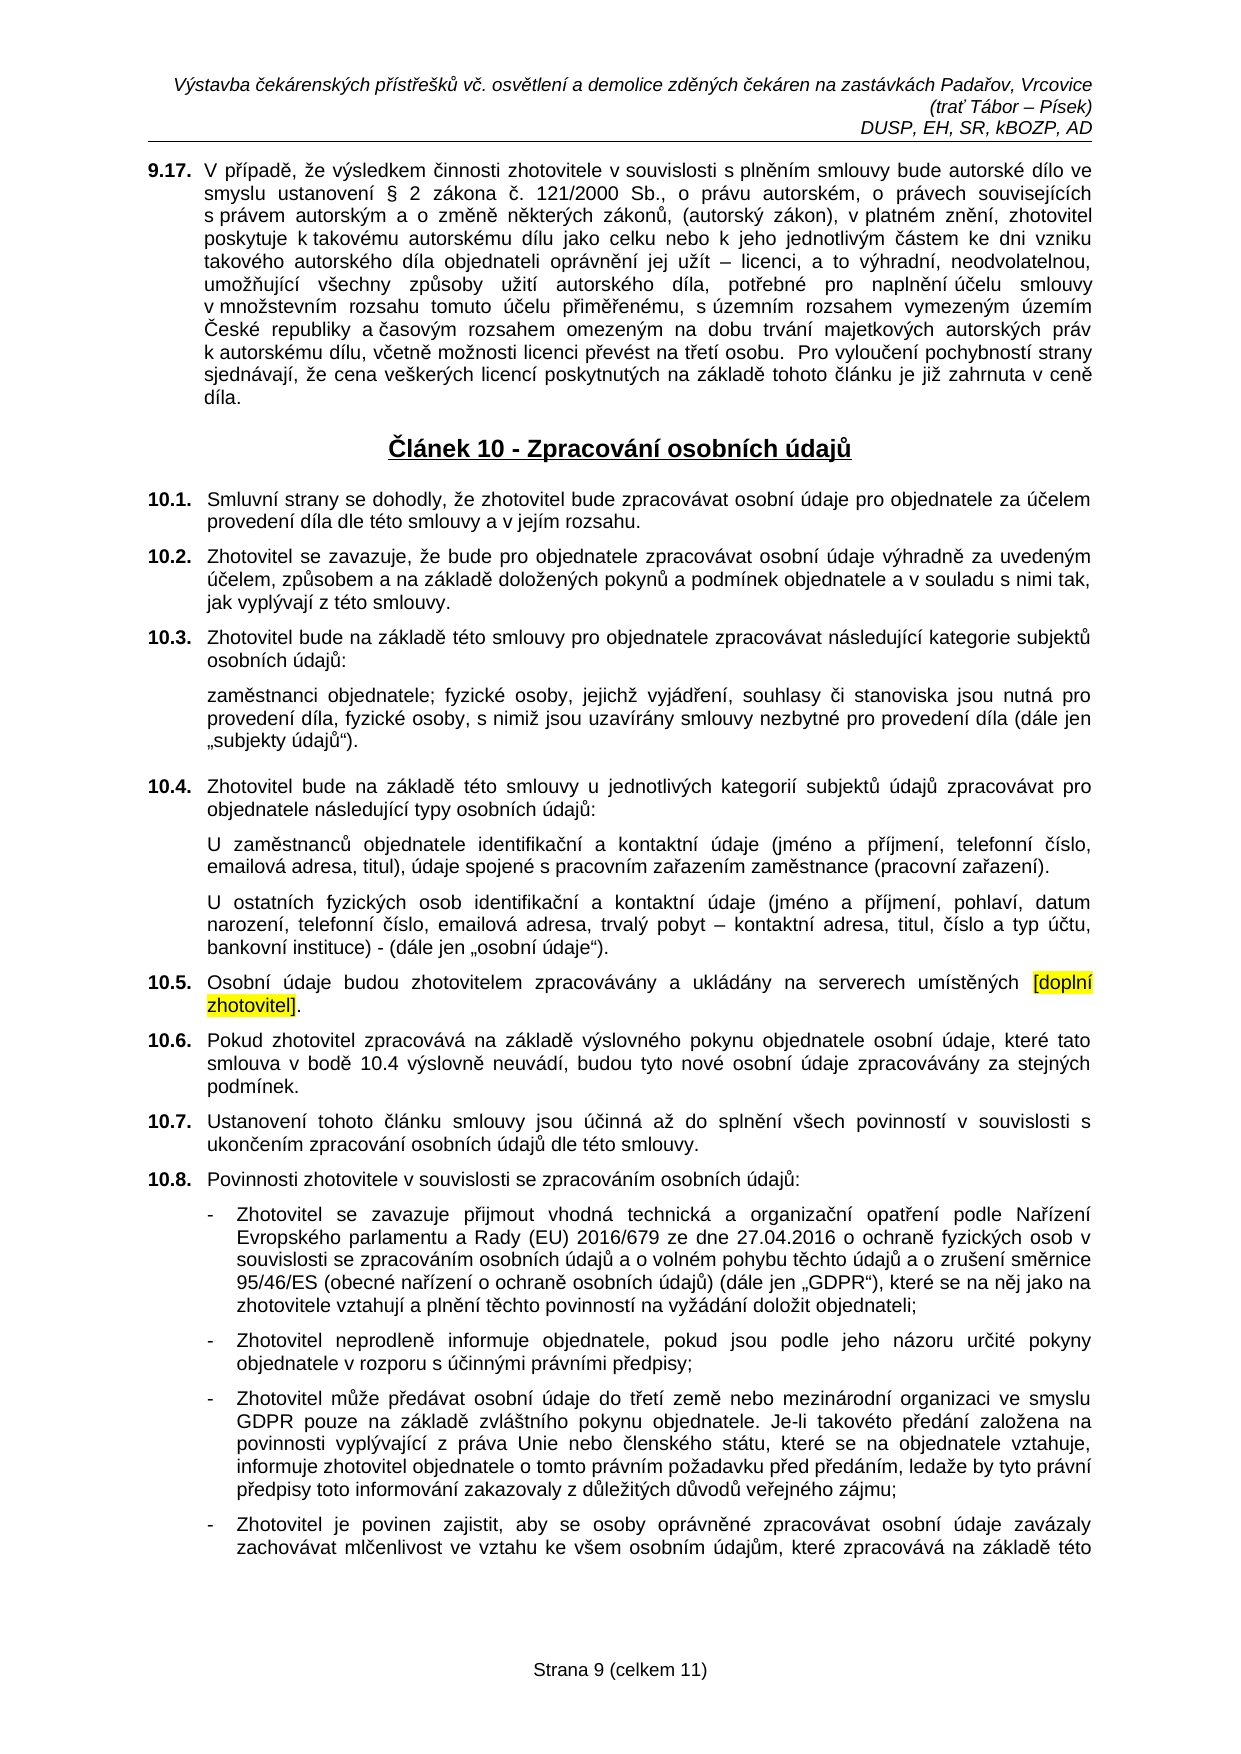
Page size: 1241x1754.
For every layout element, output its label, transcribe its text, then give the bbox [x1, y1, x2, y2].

text 10.8. Povinnosti zhotovitele v souvislosti se zpracováním osobních údajů: [148, 1168, 1092, 1190]
text 10.1. Smluvní strany se dohodly, že zhotovitel bude zpracovávat osobní údaje pro objednatele za účelem provedení díla dle této smlouvy a v jejím rozsahu. [148, 487, 1092, 533]
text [207, 1513, 1092, 1558]
text zaměstnanci objednatele; fyzické osoby, jejichž vyjádření, souhlasy či stanoviska jsou nutná pro provedení díla, fyzické osoby, s nimiž jsou uzavírány smlouvy nezbytné pro provedení díla (dále jen „subjekty údajů“). [207, 684, 1092, 752]
text 10.2. Zhotovitel se zavazuje, že bude pro objednatele zpracovávat osobní údaje výhradně za uvedeným účelem, způsobem a na základě doložených pokynů a podmínek objednatele a v souladu s nimi tak, jak vyplývají z této smlouvy. [148, 545, 1092, 613]
text - Zhotovitel může předávat osobní údaje do třetí země nebo mezinárodní organizaci ve smyslu GDPR pouze na základě zvláštního pokynu objednatele. Je-li takovéto předání založena na povinnosti vyplývající z práva Unie nebo členského státu, které se na objednatele vztahuje, informuje zhotovitel objednatele o tomto právním požadavku před předáním, ledaže by tyto právní předpisy toto informování zakazovaly z důležitých důvodů veřejného zájmu; [207, 1387, 1092, 1500]
subtitle Článek 10 - Zpracování osobních údajů [148, 434, 1092, 462]
text 10.6. Pokud zhotovitel zpracovává na základě výslovného pokynu objednatele osobní údaje, které tato smlouva v bodě 10.4 výslovně neuvádí, budou tyto nové osobní údaje zpracovávány za stejných podmínek. [148, 1029, 1092, 1097]
text 10.3. Zhotovitel bude na základě této smlouvy pro objednatele zpracovávat následující kategorie subjektů osobních údajů: [148, 626, 1092, 671]
text - Zhotovitel neprodleně informuje objednatele, pokud jsou podle jeho názoru určité pokyny objednatele v rozporu s účinnými právními předpisy; [207, 1329, 1092, 1374]
text U ostatních fyzických osob identifikační a kontaktní údaje (jméno a příjmení, pohlaví, datum narození, telefonní číslo, emailová adresa, trvalý pobyt – kontaktní adresa, titul, číslo a typ účtu, bankovní instituce) - (dále jen „osobní údaje“). [207, 891, 1092, 959]
text 10.7. Ustanovení tohoto článku smlouvy jsou účinná až do splnění všech povinností v souvislosti s ukončením zpracování osobních údajů dle této smlouvy. [148, 1110, 1092, 1155]
text 10.4. Zhotovitel bude na základě této smlouvy u jednotlivých kategorií subjektů údajů zpracovávat pro objednatele následující typy osobních údajů: [148, 775, 1092, 820]
text 10.5. Osobní údaje budou zhotovitelem zpracovávány a ukládány na serverech umístěných [doplní zhotovitel]. [148, 971, 1092, 1017]
text 9.17. V případě, že výsledkem činnosti zhotovitele v souvislosti s plněním smlouvy bude autorské dílo ve smyslu ustanovení § 2 zákona č. 121/2000 Sb., o právu autorském, o právech souvisejících s právem autorským a o změně některých zákonů, (autorský zákon), v platném znění, zhotovitel poskytuje k takovému autorskému dílu jako celku nebo k jeho jednotlivým částem ke dni vzniku takového autorského díla objednateli oprávnění jej užít – licenci, a to výhradní, neodvolatelnou, umožňující všechny způsoby užití autorského díla, potřebné pro naplnění účelu smlouvy v množstevním rozsahu tomuto účelu přiměřenému, s územním rozsahem vymezeným územím České republiky a časovým rozsahem omezeným na dobu trvání majetkových autorských práv k autorskému dílu, včetně možnosti licenci převést na třetí osobu. Pro vyloučení pochybností strany sjednávají, že cena veškerých licencí poskytnutých na základě tohoto článku je již zahrnuta v ceně díla. [148, 159, 1092, 409]
text U zaměstnanců objednatele identifikační a kontaktní údaje (jméno a příjmení, telefonní číslo, emailová adresa, titul), údaje spojené s pracovním zařazením zaměstnance (pracovní zařazení). [207, 833, 1092, 878]
text - Zhotovitel se zavazuje přijmout vhodná technická a organizační opatření podle Nařízení Evropského parlamentu a Rady (EU) 2016/679 ze dne 27.04.2016 o ochraně fyzických osob v souvislosti se zpracováním osobních údajů a o volném pohybu těchto údajů a o zrušení směrnice 95/46/ES (obecné nařízení o ochraně osobních údajů) (dále jen „GDPR“), které se na něj jako na zhotovitele vztahují a plnění těchto povinností na vyžádání doložit objednateli; [207, 1203, 1092, 1316]
